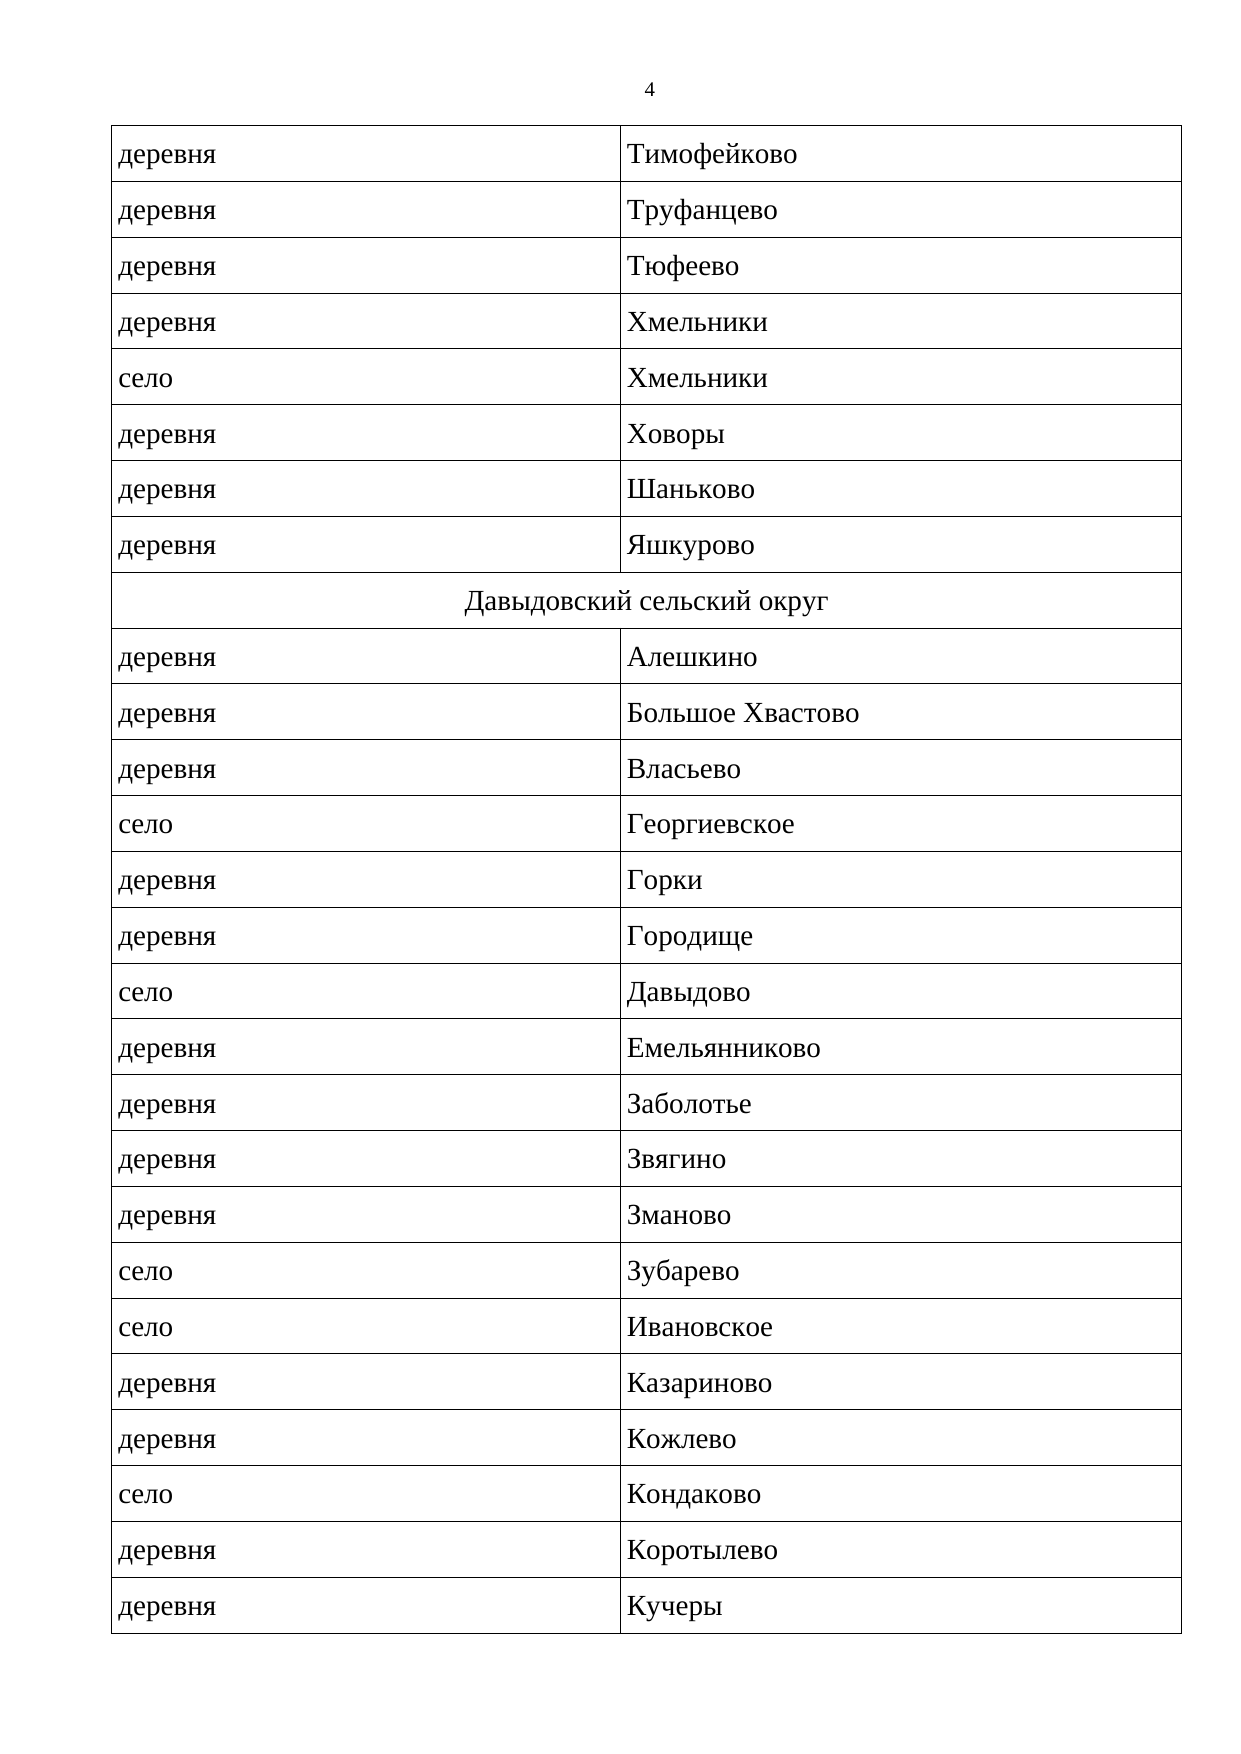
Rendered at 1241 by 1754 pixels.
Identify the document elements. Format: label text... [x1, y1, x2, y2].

table_cell село [112, 796, 620, 851]
table_cell деревня [112, 684, 620, 739]
table_cell Зманово [621, 1187, 1181, 1242]
table_cell Емельянниково [621, 1019, 1181, 1074]
table_cell Алешкино [621, 629, 1181, 683]
table_cell село [112, 1466, 620, 1521]
table_cell деревня [112, 1578, 620, 1632]
table_cell деревня [112, 517, 620, 572]
table_cell деревня [112, 405, 620, 460]
table_cell Кондаково [621, 1466, 1181, 1521]
table_cell деревня [112, 461, 620, 516]
table_cell деревня [112, 238, 620, 292]
table_cell деревня [112, 852, 620, 907]
table_cell деревня [112, 294, 620, 348]
table_cell Городище [621, 908, 1181, 962]
table_cell деревня [112, 740, 620, 795]
table_cell деревня [112, 1522, 620, 1577]
table_cell Давыдово [621, 964, 1181, 1018]
table_cell деревня [112, 182, 620, 237]
table_cell деревня [112, 1075, 620, 1130]
table_cell Хмельники [621, 294, 1181, 348]
table_cell деревня [112, 1187, 620, 1242]
table_cell Большое Хвастово [621, 684, 1181, 739]
table_cell деревня [112, 1131, 620, 1186]
table_cell Шаньково [621, 461, 1181, 516]
table_cell Тимофейково [621, 126, 1181, 181]
table_cell Ховоры [621, 405, 1181, 460]
table_cell Зубарево [621, 1243, 1181, 1297]
table_cell деревня [112, 1410, 620, 1465]
table_cell Ивановское [621, 1299, 1181, 1353]
table_cell Казариново [621, 1354, 1181, 1409]
table_cell село [112, 349, 620, 404]
table_cell деревня [112, 126, 620, 181]
table_cell село [112, 1299, 620, 1353]
table_cell Коротылево [621, 1522, 1181, 1577]
table_cell село [112, 964, 620, 1018]
table_cell Давыдовский сельский округ [112, 573, 1181, 627]
table_cell Кожлево [621, 1410, 1181, 1465]
table_cell Заболотье [621, 1075, 1181, 1130]
table_cell Звягино [621, 1131, 1181, 1186]
table_cell Тюфеево [621, 238, 1181, 292]
table_cell Горки [621, 852, 1181, 907]
table_cell Труфанцево [621, 182, 1181, 237]
table_cell деревня [112, 1354, 620, 1409]
table_cell Власьево [621, 740, 1181, 795]
table_cell деревня [112, 629, 620, 683]
table_cell Георгиевское [621, 796, 1181, 851]
table_cell село [112, 1243, 620, 1297]
table_cell Кучеры [621, 1578, 1181, 1632]
table_cell деревня [112, 908, 620, 962]
table_cell деревня [112, 1019, 620, 1074]
table_cell Хмельники [621, 349, 1181, 404]
table_cell Яшкурово [621, 517, 1181, 572]
